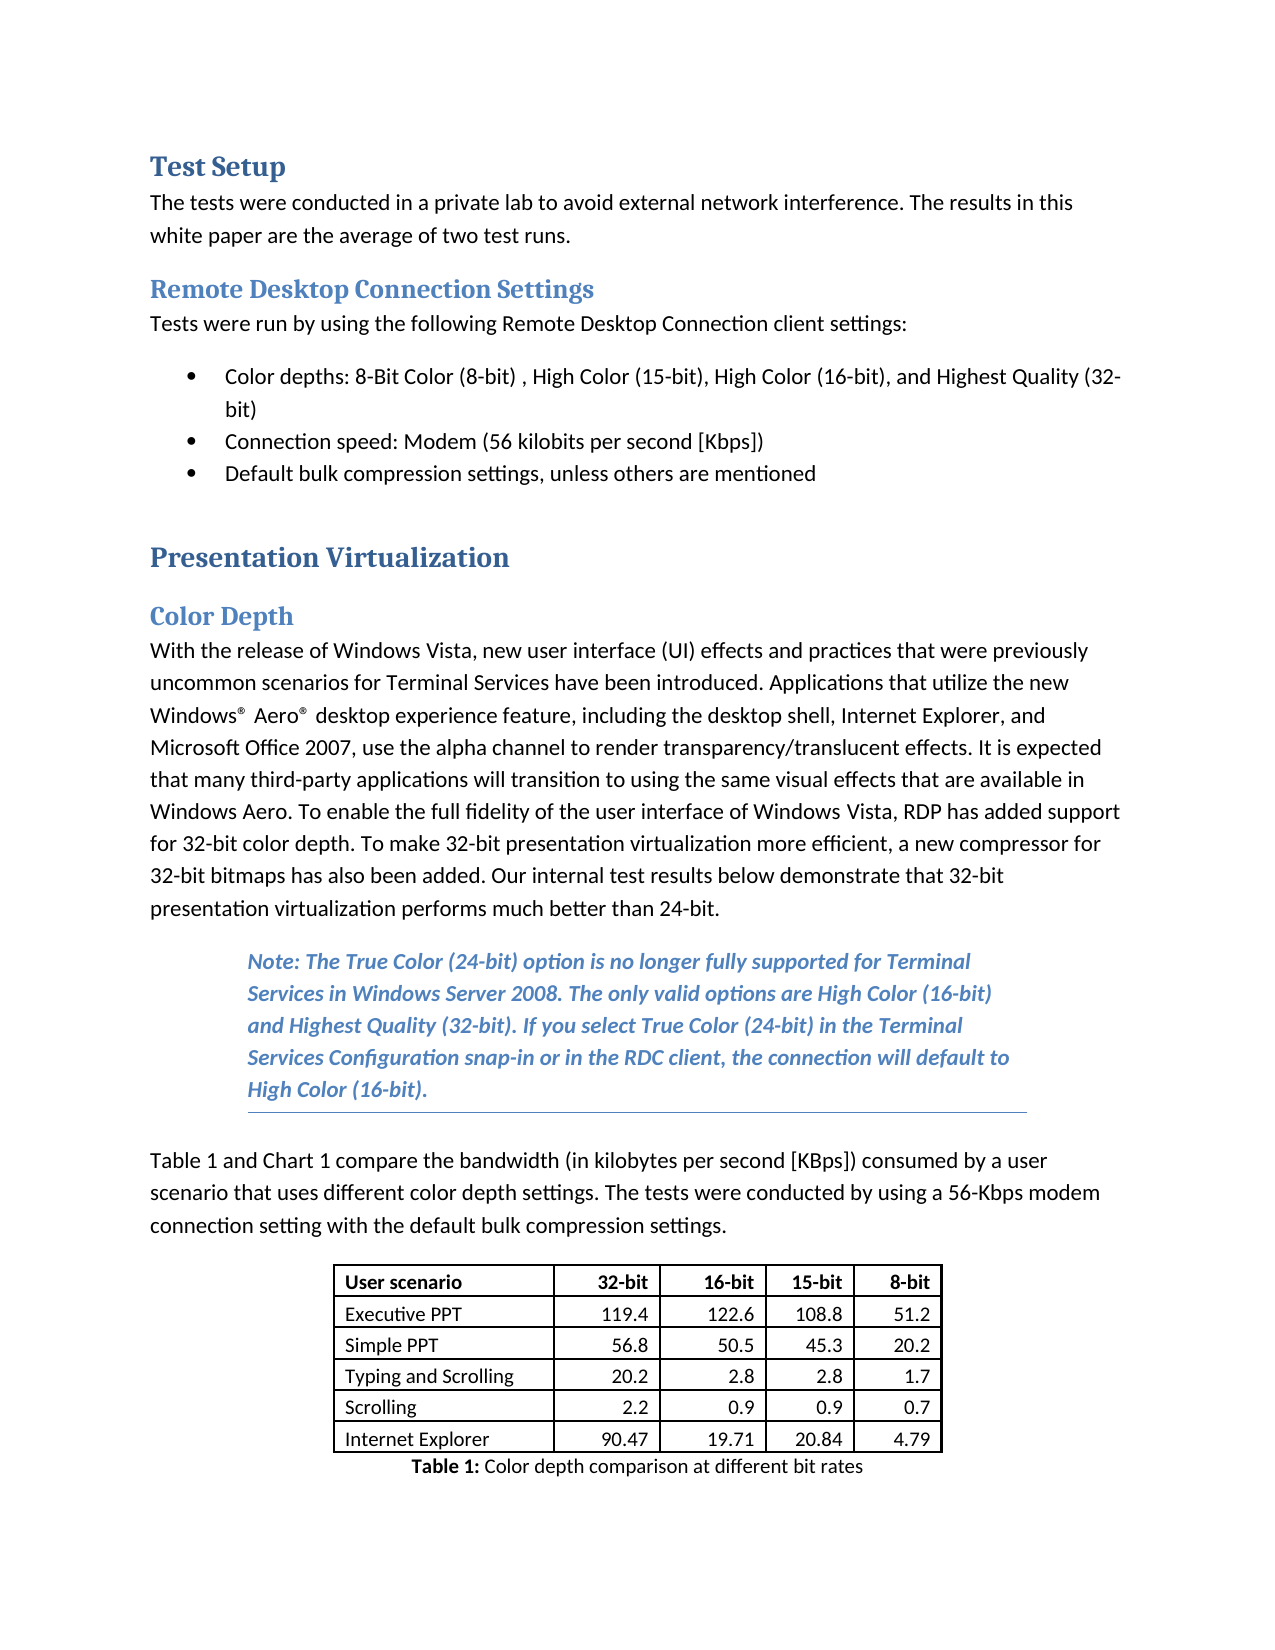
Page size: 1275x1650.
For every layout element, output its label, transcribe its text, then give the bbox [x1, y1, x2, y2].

table_cell 122.6 [661, 1297, 765, 1326]
table_cell 50.5 [661, 1328, 765, 1357]
text Tests were run by using the following Remote Desktop Connection client settings: [150, 309, 1125, 337]
table_cell 0.9 [767, 1391, 853, 1420]
text With the release of Windows Vista, new user interface (UI) effects and practices that were previously uncommon scenarios for Terminal Services have been introduced. Applications that utilize the new Windows® Aero® desktop experience feature, including the desktop shell, Internet Explorer, and Microsoft Office 2007, use the alpha channel to render transparency/translucent effects. It is expected that many third-party applications will transition to using the same visual effects that are available in Windows Aero. To enable the full fidelity of the user interface of Windows Vista, RDP has added support for 32-bit color depth. To make 32-bit presentation virtualization more efficient, a new compressor for 32-bit bitmaps has also been added. Our internal test results below demonstrate that 32-bit presentation virtualization performs much better than 24-bit. [150, 636, 1125, 922]
table_cell Scrolling [335, 1391, 553, 1420]
text The tests were conducted in a private lab to avoid external network interference. The results in this white paper are the average of two test runs. [150, 188, 1125, 249]
text Table 1 and Chart 1 compare the bandwidth (in kilobytes per second [KBps]) consumed by a user scenario that uses different color depth settings. The tests were conducted by using a 56-Kbps modem connection setting with the default bulk compression settings. [150, 1146, 1125, 1239]
table_cell 19.71 [661, 1422, 765, 1451]
table_cell 90.47 [555, 1422, 659, 1451]
table_cell 2.8 [661, 1360, 765, 1389]
list Color depths: 8-Bit Color (8-bit) , High Color (15-bit), High Color (16-bit), and Highest Quality (32-bit) [187, 362, 1125, 423]
table_cell 56.8 [555, 1328, 659, 1357]
subtitle Test Setup [150, 150, 1125, 183]
table_cell 20.2 [555, 1360, 659, 1389]
table_header User scenario [335, 1266, 553, 1295]
table_header 8-bit [855, 1266, 940, 1295]
subtitle Color Depth [150, 601, 1125, 632]
table_header 16-bit [661, 1266, 765, 1295]
table_cell 51.2 [855, 1297, 940, 1326]
table_cell 20.2 [855, 1328, 940, 1357]
text Table 1: Color depth comparison at different bit rates [150, 1453, 1125, 1479]
table_cell 1.7 [855, 1360, 940, 1389]
table_cell 108.8 [767, 1297, 853, 1326]
subtitle Remote Desktop Connection Settings [150, 274, 1125, 305]
table_cell 2.8 [767, 1360, 853, 1389]
table_cell 0.9 [661, 1391, 765, 1420]
text Note: The True Color (24-bit) option is no longer fully supported for Terminal Services in Windows Server 2008. The only valid options are High Color (16-bit) and Highest Quality (32-bit). If you select True Color (24-bit) in the Terminal Services Configuration snap-in or in the RDC client, the connection will default to High Color (16-bit). [247, 947, 1027, 1113]
subtitle Presentation Virtualization [150, 541, 1125, 575]
table_cell 0.7 [855, 1391, 940, 1420]
table_cell Executive PPT [335, 1297, 553, 1326]
list Connection speed: Modem (56 kilobits per second [Kbps]) [187, 427, 1125, 455]
list Default bulk compression settings, unless others are mentioned [187, 459, 1125, 487]
table_cell Typing and Scrolling [335, 1360, 553, 1389]
table_cell 119.4 [555, 1297, 659, 1326]
table_header 15-bit [767, 1266, 853, 1295]
table_cell Internet Explorer [335, 1422, 553, 1451]
table_cell Simple PPT [335, 1328, 553, 1357]
table_cell 2.2 [555, 1391, 659, 1420]
table_cell 45.3 [767, 1328, 853, 1357]
table_cell 4.79 [855, 1422, 940, 1451]
table_cell 20.84 [767, 1422, 853, 1451]
table_header 32-bit [555, 1266, 659, 1295]
